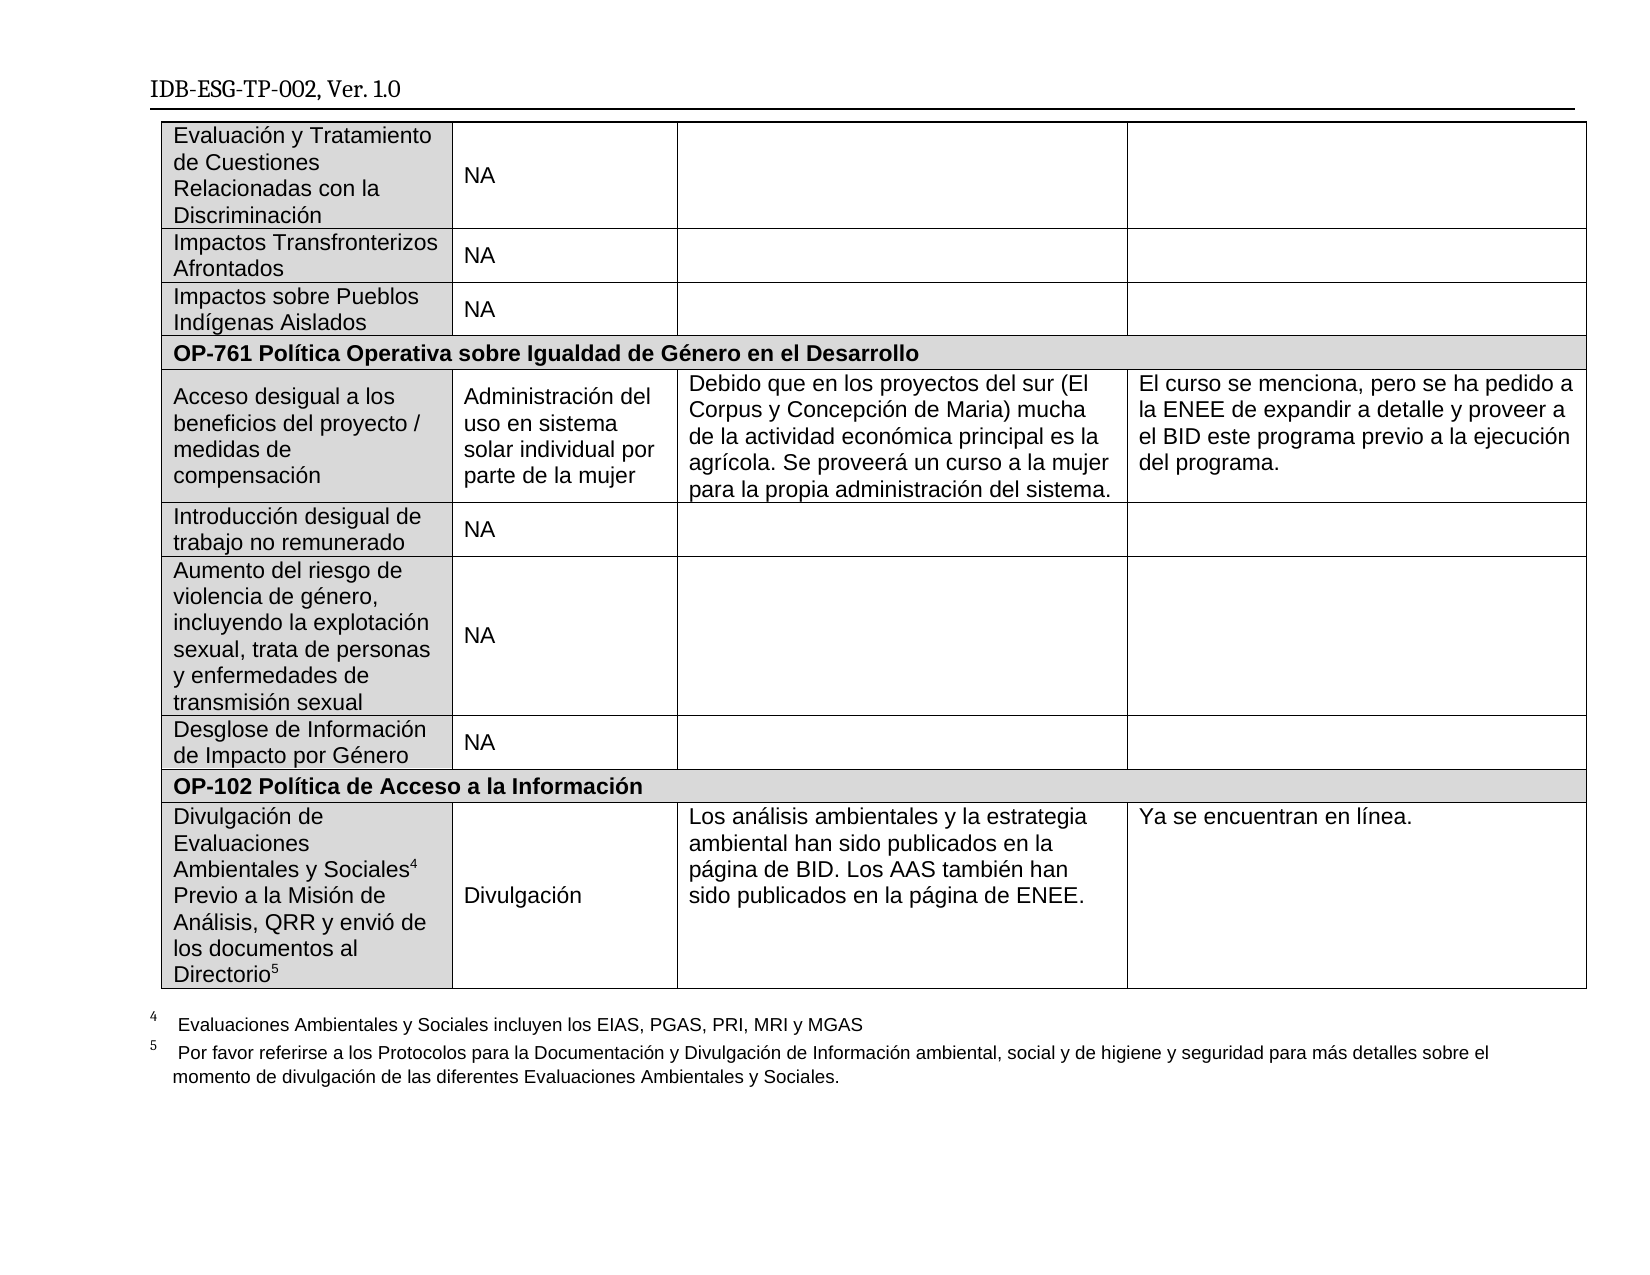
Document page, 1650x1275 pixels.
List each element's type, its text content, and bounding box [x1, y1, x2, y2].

table_cell Administración del uso en sistema solar individual por parte de la mujer [453, 370, 677, 502]
table_cell [1128, 123, 1586, 228]
table_cell El curso se menciona, pero se ha pedido a la ENEE de expandir a detalle y proveer a el BID este programa previo a la ejecución del programa. [1128, 370, 1586, 502]
table_cell Los análisis ambientales y la estrategia ambiental han sido publicados en la página de BID. Los AAS también han sido publicados en la página de ENEE. [678, 803, 1127, 988]
table_cell [1128, 229, 1586, 282]
table_cell Divulgación de Evaluaciones Ambientales y Sociales Previo a la Misión de Análisis, QRR y envió de los documentos al Directorio [162, 803, 452, 988]
table_cell Evaluación y Tratamiento de Cuestiones Relacionadas con la Discriminación [162, 123, 452, 228]
table_cell NA [453, 503, 677, 556]
table_cell NA [453, 716, 677, 768]
table_cell OP-102 Política de Acceso a la Información [162, 770, 1586, 802]
table_cell NA [453, 557, 677, 715]
table_cell [1128, 503, 1586, 556]
table_cell [1128, 283, 1586, 335]
table_cell Desglose de Información de Impacto por Género [162, 716, 452, 768]
table_cell Introducción desigual de trabajo no remunerado [162, 503, 452, 556]
table_cell Debido que en los proyectos del sur (El Corpus y Concepción de Maria) mucha de la actividad económica principal es la agrícola. Se proveerá un curso a la mujer para la propia administración del sistema. [678, 370, 1127, 502]
table_cell NA [453, 229, 677, 282]
table_cell OP-761 Política Operativa sobre Igualdad de Género en el Desarrollo [162, 336, 1586, 369]
table_cell [678, 283, 1127, 335]
table_cell [678, 557, 1127, 715]
table_cell Impactos sobre Pueblos Indígenas Aislados [162, 283, 452, 335]
table_cell Impactos Transfronterizos Afrontados [162, 229, 452, 282]
table_cell Acceso desigual a los beneficios del proyecto / medidas de compensación [162, 370, 452, 502]
table_cell [678, 503, 1127, 556]
table_cell [678, 716, 1127, 768]
table_cell [1128, 716, 1586, 768]
table_cell [678, 123, 1127, 228]
table_cell NA [453, 283, 677, 335]
table_cell NA [453, 123, 677, 228]
table_cell Ya se encuentran en línea. [1128, 803, 1586, 988]
table_cell [678, 229, 1127, 282]
table_cell [1128, 557, 1586, 715]
table_cell Divulgación [453, 803, 677, 988]
table_cell Aumento del riesgo de violencia de género, incluyendo la explotación sexual, trata de personas y enfermedades de transmisión sexual [162, 557, 452, 715]
